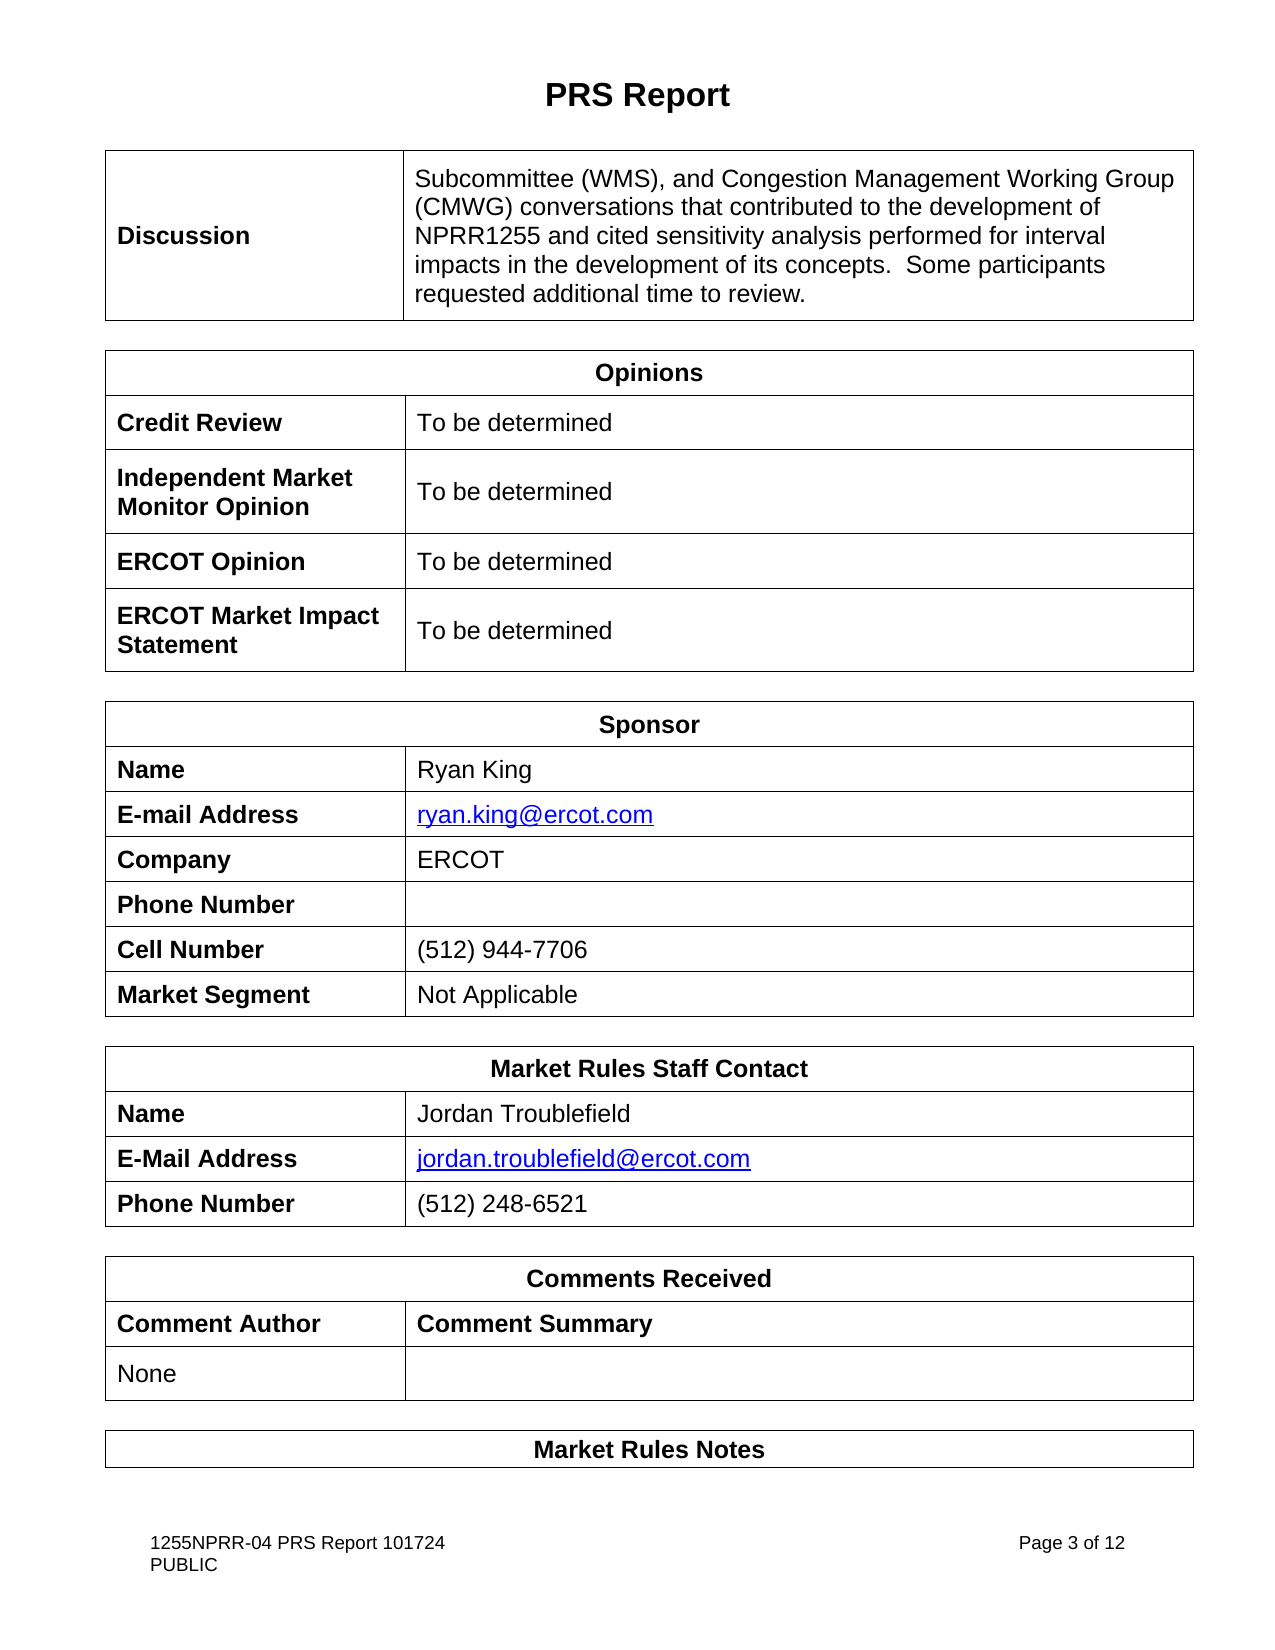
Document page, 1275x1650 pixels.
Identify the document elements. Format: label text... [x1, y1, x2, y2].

table_header Market Rules Notes [106, 1431, 1193, 1467]
table_cell [406, 882, 1193, 926]
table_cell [106, 151, 403, 320]
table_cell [404, 151, 1193, 320]
table_cell Comment Summary [406, 1302, 1193, 1346]
table_cell Phone Number [106, 1182, 405, 1226]
table_header Market Rules Staff Contact [106, 1047, 1193, 1091]
table_cell jordan.troublefield@ercot.com [406, 1137, 1193, 1181]
table_cell ERCOT [406, 837, 1193, 881]
table_cell Ryan King [406, 747, 1193, 791]
table_cell E-mail Address [106, 792, 405, 836]
table_cell [406, 1347, 1193, 1400]
table_cell Independent Market Monitor Opinion [106, 450, 405, 533]
table_cell Comment Author [106, 1302, 405, 1346]
table_cell Market Segment [106, 972, 405, 1016]
table_header Opinions [106, 351, 1193, 394]
table_cell E-Mail Address [106, 1137, 405, 1181]
table_cell ERCOT Market Impact Statement [106, 589, 405, 671]
table_cell To be determined [406, 450, 1193, 533]
table_cell To be determined [406, 396, 1193, 449]
table_cell None [106, 1347, 405, 1400]
table_cell Jordan Troublefield [406, 1092, 1193, 1136]
table_cell Credit Review [106, 396, 405, 449]
table_cell To be determined [406, 589, 1193, 671]
table_cell Company [106, 837, 405, 881]
table_cell Cell Number [106, 927, 405, 971]
table_cell (512) 248-6521 [406, 1182, 1193, 1226]
table_cell ERCOT Opinion [106, 534, 405, 588]
table_cell ryan.king@ercot.com [406, 792, 1193, 836]
table_cell Not Applicable [406, 972, 1193, 1016]
table_header Sponsor [106, 702, 1193, 746]
table_cell To be determined [406, 534, 1193, 588]
table_cell Phone Number [106, 882, 405, 926]
table_cell Name [106, 1092, 405, 1136]
table_header Comments Received [106, 1257, 1193, 1301]
table_cell (512) 944-7706 [406, 927, 1193, 971]
table_cell Name [106, 747, 405, 791]
